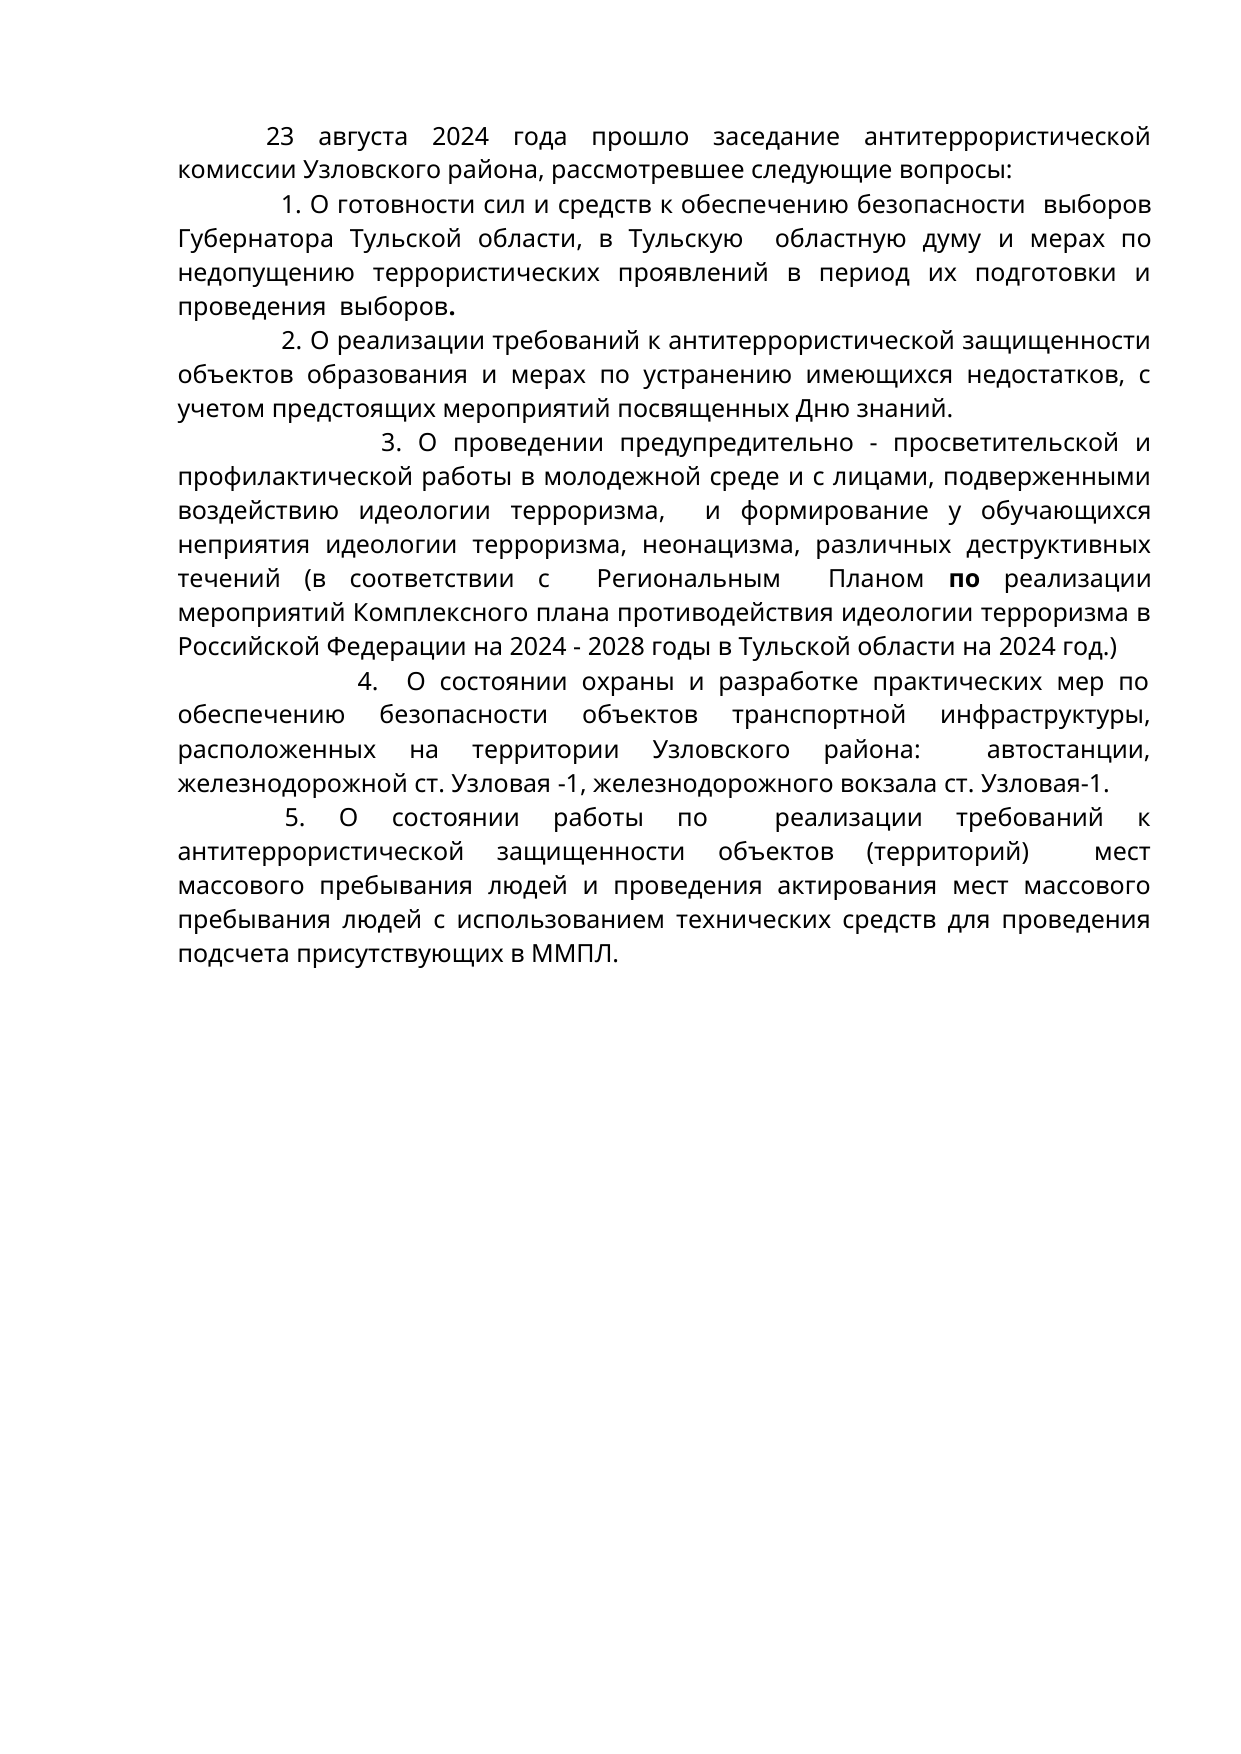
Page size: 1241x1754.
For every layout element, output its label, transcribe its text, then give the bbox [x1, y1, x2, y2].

text 23 августа 2024 года прошло заседание антитеррористической комиссии Узловского района, рассмотревшее следующие вопросы: [177, 118, 1152, 186]
text 5. О состоянии работы по реализации требований к антитеррористической защищенности объектов (территорий) мест массового пребывания людей и проведения актирования мест массового пребывания людей с использованием технических средств для проведения подсчета присутствующих в ММПЛ. [177, 799, 1152, 970]
text 3. О проведении предупредительно - просветительской и профилактической работы в молодежной среде и с лицами, подверженными воздействию идеологии терроризма, и формирование у обучающихся неприятия идеологии терроризма, неонацизма, различных деструктивных течений (в соответствии с Региональным Планом по реализации мероприятий Комплексного плана противодействия идеологии терроризма в Российской Федерации на 2024 - 2028 годы в Тульской области на 2024 год.) [177, 425, 1152, 663]
text 2. О реализации требований к антитеррористической защищенности объектов образования и мерах по устранению имеющихся недостатков, с учетом предстоящих мероприятий посвященных Дню знаний. [177, 322, 1152, 425]
text 4. О состоянии охраны и разработке практических мер по обеспечению безопасности объектов транспортной инфраструктуры, расположенных на территории Узловского района: автостанции, железнодорожной ст. Узловая -1, железнодорожного вокзала ст. Узловая-1. [177, 663, 1152, 799]
text 1. О готовности сил и средств к обеспечению безопасности выборов Губернатора Тульской области, в Тульскую областную думу и мерах по недопущению террористических проявлений в период их подготовки и проведения выборов. [177, 186, 1152, 322]
